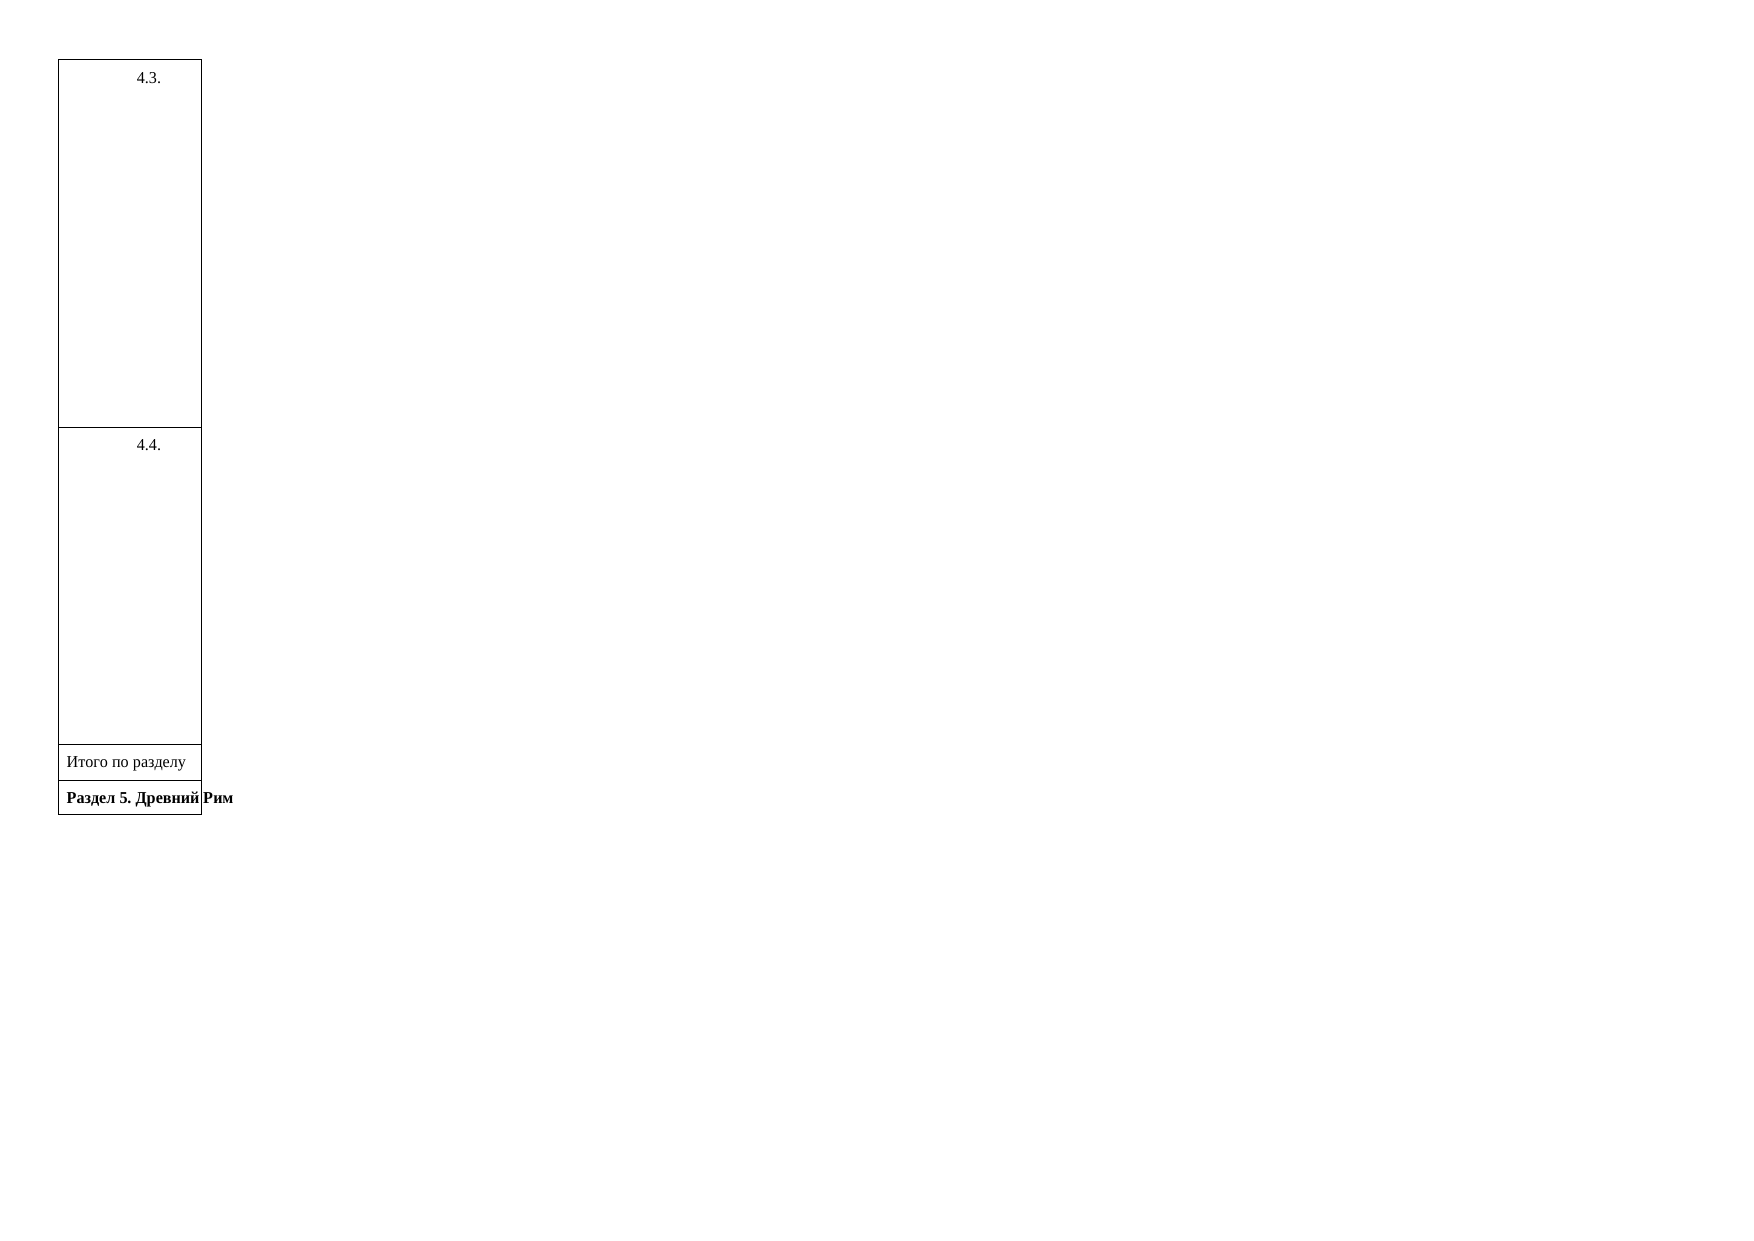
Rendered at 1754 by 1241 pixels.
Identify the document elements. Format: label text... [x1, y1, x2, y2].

table_cell Раздел 5. Древний Рим [59, 781, 201, 814]
table_cell Итого по разделу [59, 745, 201, 780]
table_header 4.3. [59, 60, 201, 427]
table_cell 4.4. [59, 428, 201, 743]
